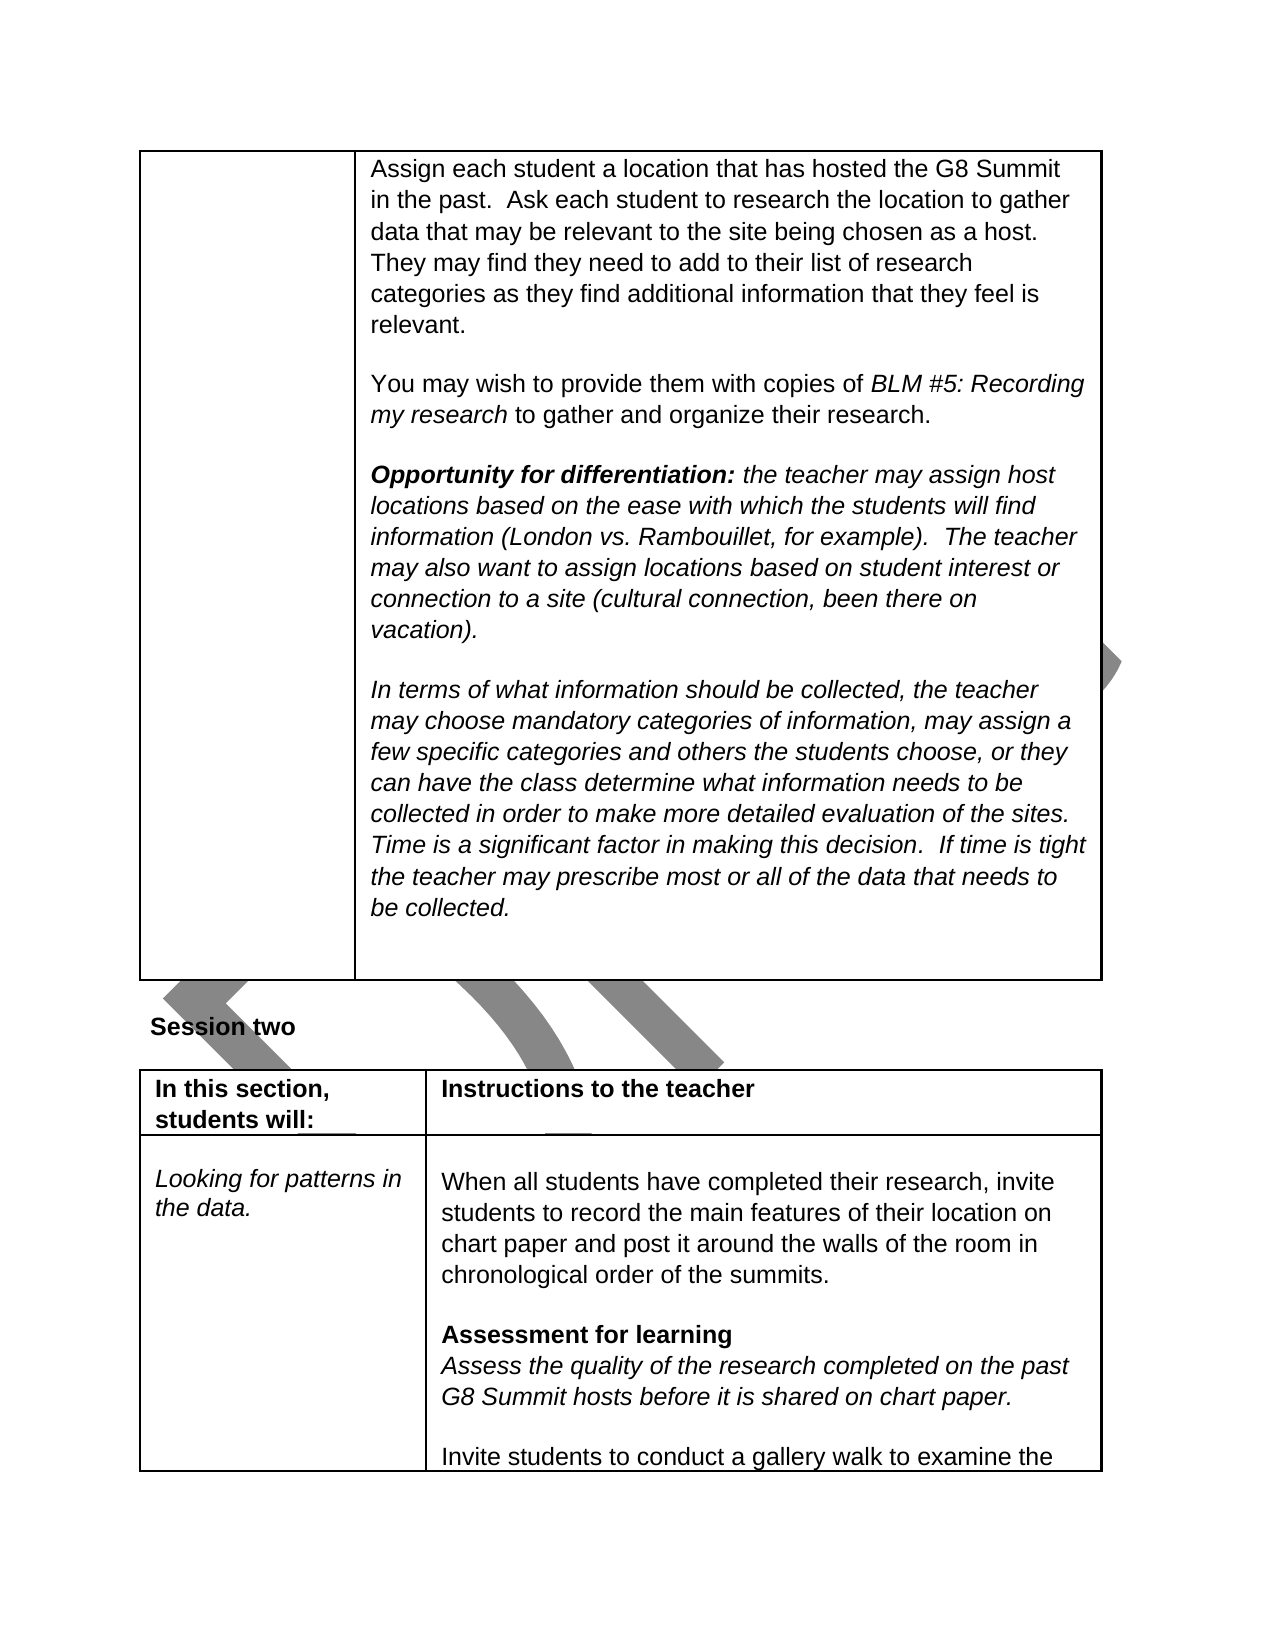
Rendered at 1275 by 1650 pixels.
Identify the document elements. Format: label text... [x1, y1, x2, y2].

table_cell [141, 1136, 425, 1470]
table_header In this section, students will: [141, 1071, 425, 1133]
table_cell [356, 152, 1100, 979]
text Session two [150, 1009, 1125, 1041]
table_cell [141, 152, 354, 979]
table_header Instructions to the teacher [427, 1071, 1100, 1133]
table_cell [427, 1136, 1100, 1470]
